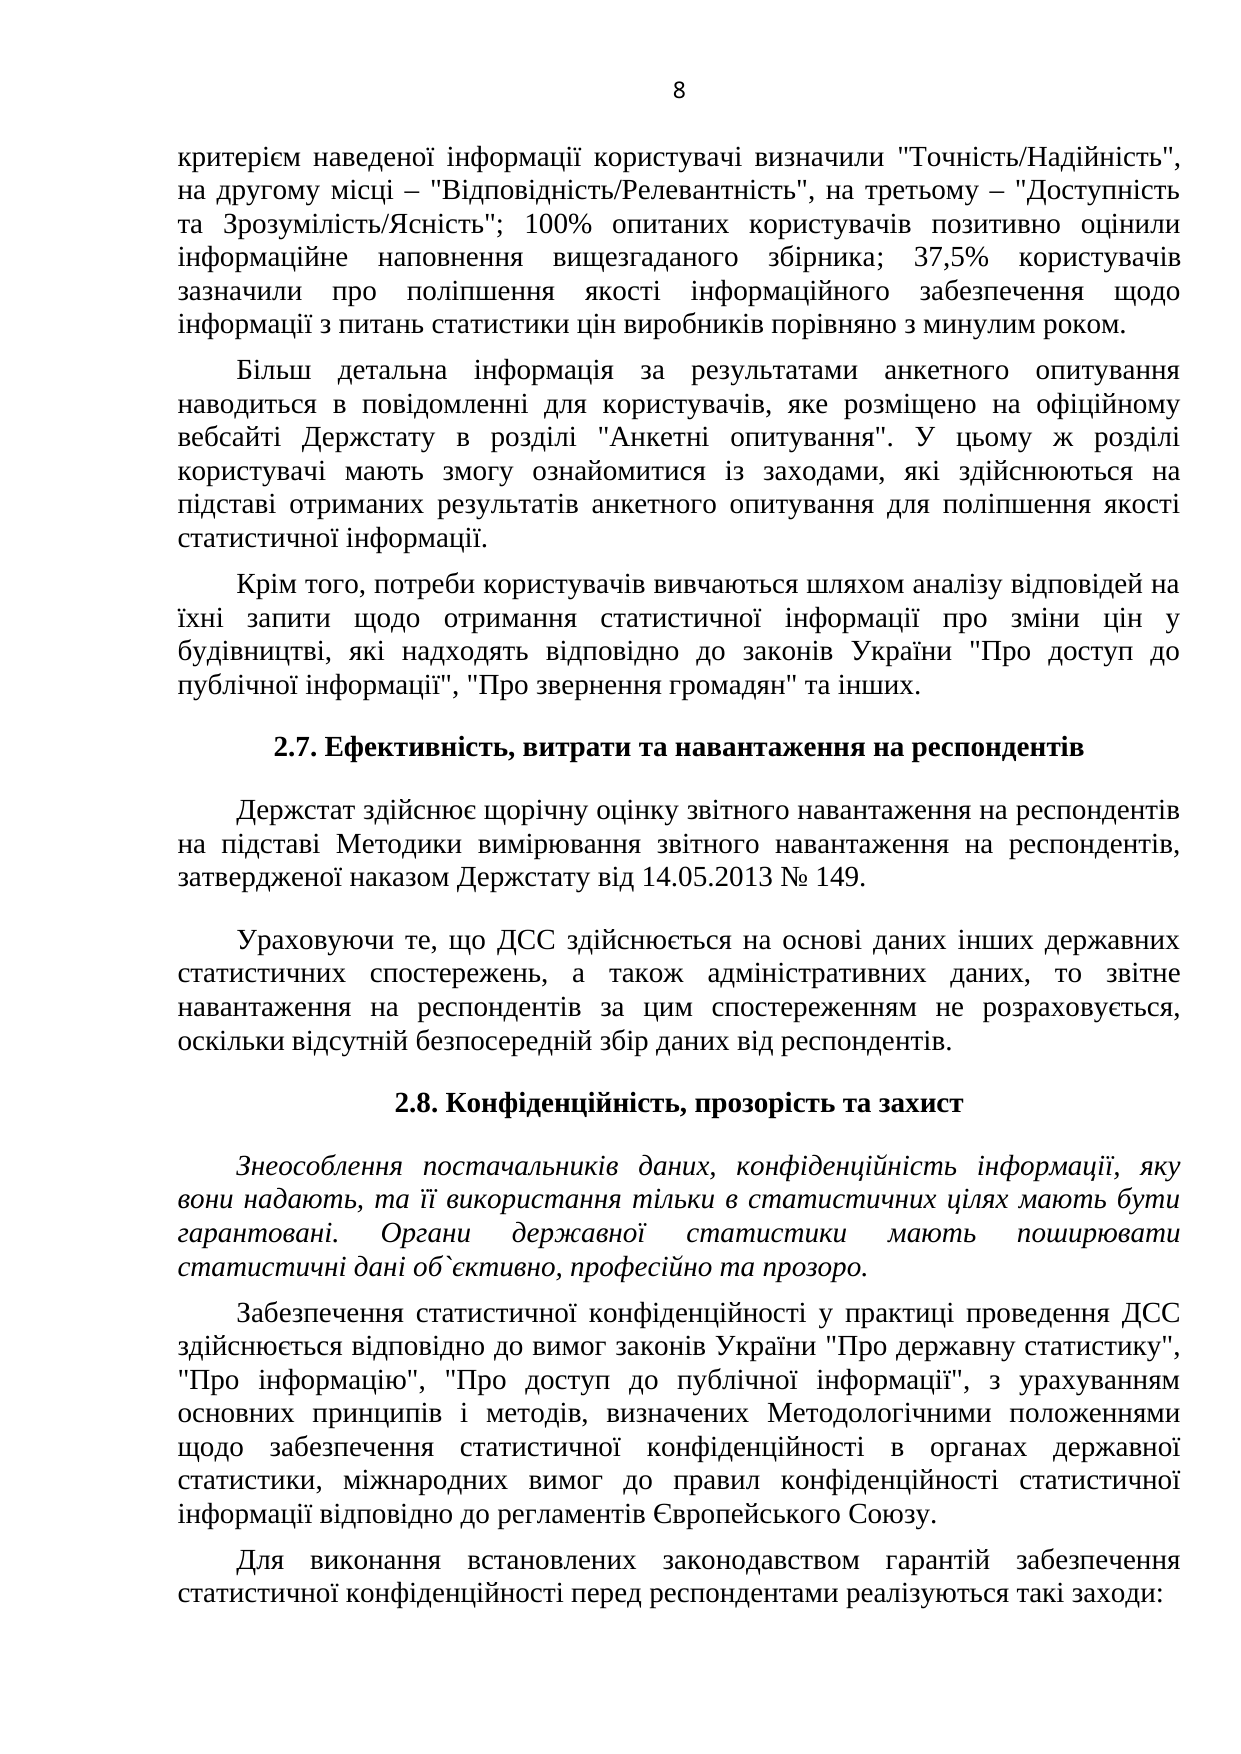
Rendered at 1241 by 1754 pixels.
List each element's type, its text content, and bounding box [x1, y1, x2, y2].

text 2.8. Конфіденційність, прозорість та захист [177, 1085, 1181, 1119]
text Більш детальна інформація за результатами анкетного опитування наводиться в повідомленні для користувачів, яке розміщено на офіційному вебсайті Держстату в розділі "Анкетні опитування". У цьому ж розділі користувачі мають змогу ознайомитися із заходами, які здійснюються на підставі отриманих результатів анкетного опитування для поліпшення якості статистичної інформації. [177, 352, 1181, 554]
text 2.7. Ефективність, витрати та навантаження на респондентів [177, 729, 1181, 763]
text Держстат здійснює щорічну оцінку звітного навантаження на респондентів на підставі Методики вимірювання звітного навантаження на респондентів, затвердженої наказом Держстату від 14.05.2013 № 149. [177, 792, 1181, 893]
text Крім того, потреби користувачів вивчаються шляхом аналізу відповідей на їхні запити щодо отримання статистичної інформації про зміни цін у будівництві, які надходять відповідно до законів України "Про доступ до публічної інформації", "Про звернення громадян" та інших. [177, 566, 1181, 700]
text Забезпечення статистичної конфіденційності у практиці проведення ДСС здійснюється відповідно до вимог законів України "Про державну статистику", "Про інформацію", "Про доступ до публічної інформації", з урахуванням основних принципів і методів, визначених Методологічними положеннями щодо забезпечення статистичної конфіденційності в органах державної статистики, міжнародних вимог до правил конфіденційності статистичної інформації відповідно до регламентів Європейського Союзу. [177, 1295, 1181, 1529]
text Ураховуючи те, що ДСС здійснюється на основі даних інших державних статистичних спостережень, а також адміністративних даних, то звітне навантаження на респондентів за цим спостереженням не розраховується, оскільки відсутній безпосередній збір даних від респондентів. [177, 922, 1181, 1056]
text Для виконання встановлених законодавством гарантій забезпечення статистичної конфіденційності перед респондентами реалізуються такі заходи: [177, 1542, 1181, 1609]
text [177, 139, 1181, 340]
text Знеособлення постачальників даних, конфіденційність інформації, яку вони надають, та її використання тільки в статистичних цілях мають бути гарантовані. Органи державної статистики мають поширювати статистичні дані об`єктивно, професійно та прозоро. [177, 1148, 1181, 1282]
